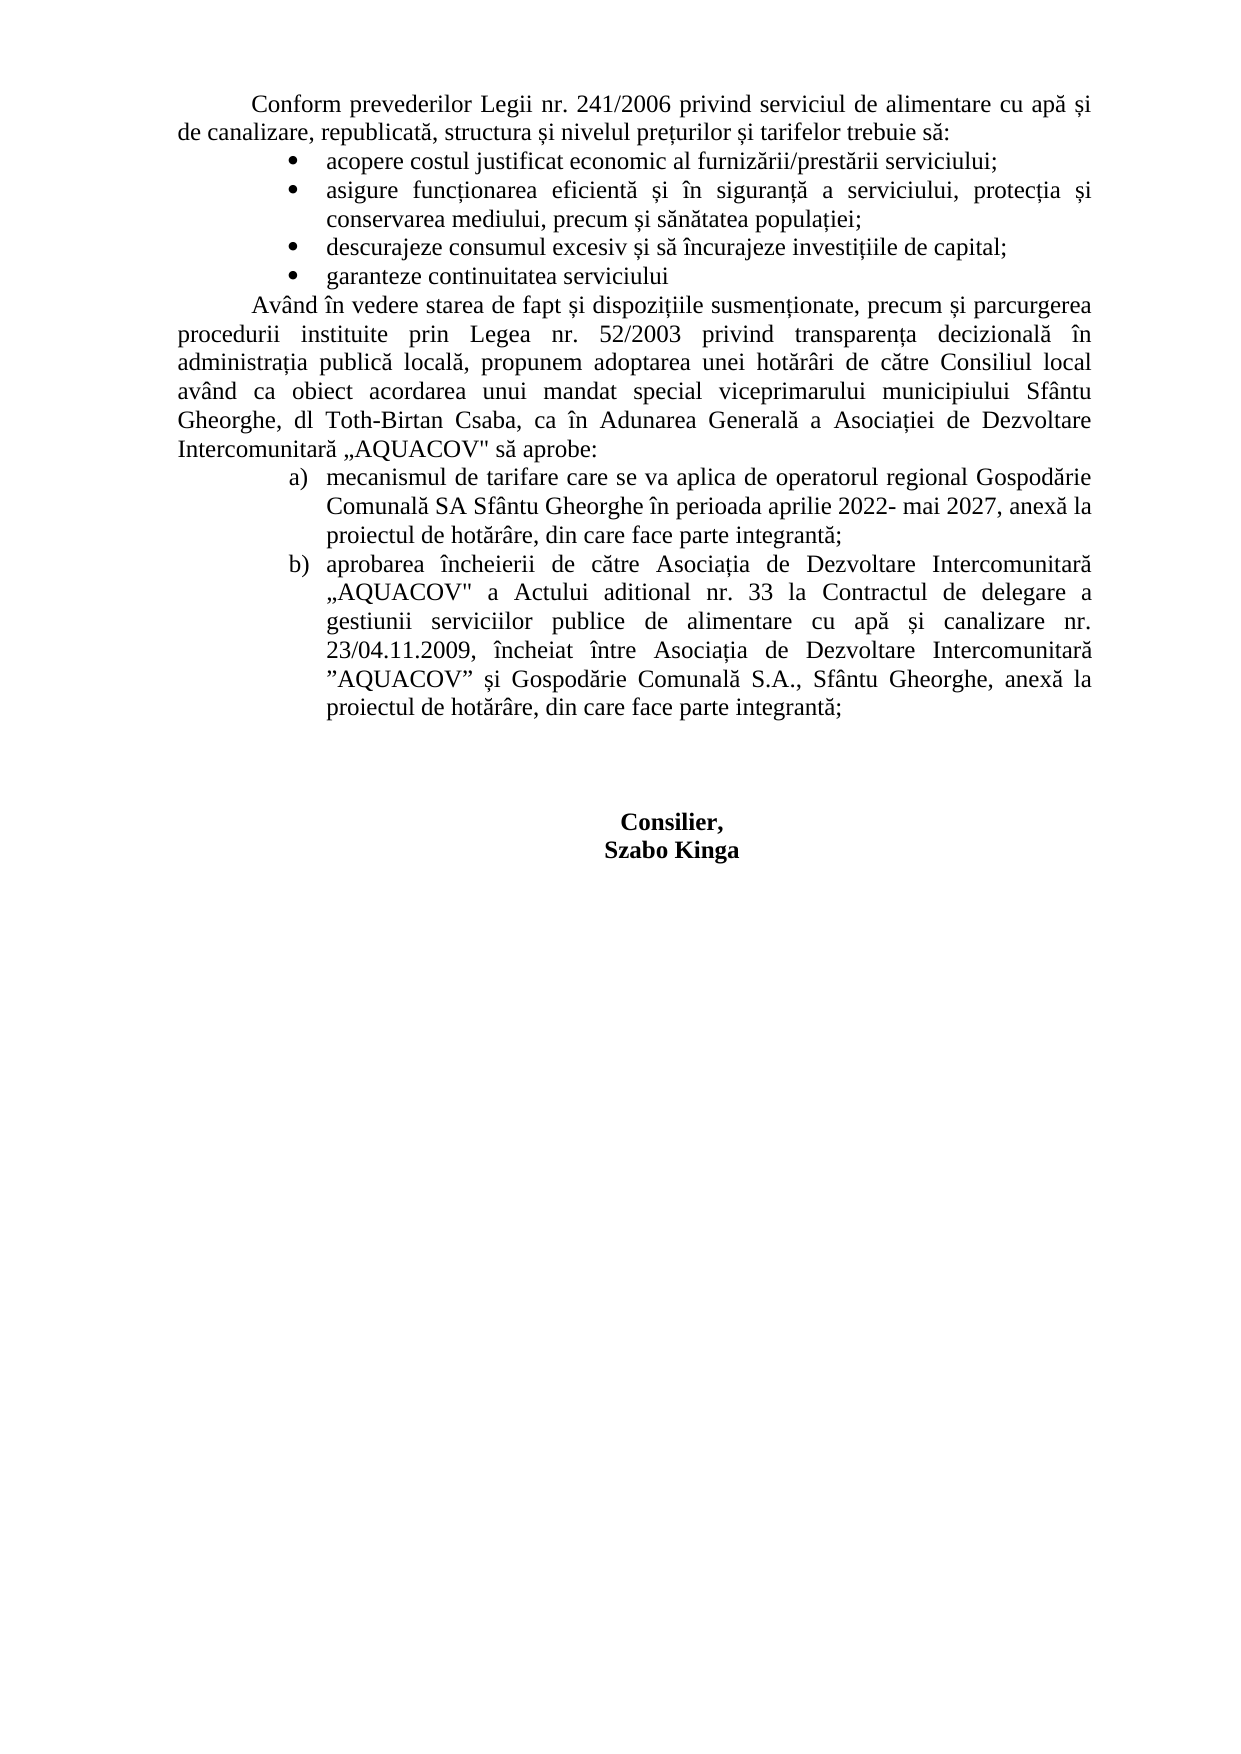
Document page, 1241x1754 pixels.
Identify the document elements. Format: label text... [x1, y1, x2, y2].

text Conform prevederilor Legii nr. 241/2006 privind serviciul de alimentare cu apă și de canalizare, republicată, structura și nivelul prețurilor și tarifelor trebuie să: [177, 89, 1092, 146]
list garanteze continuitatea serviciului [288, 261, 1092, 290]
list aprobarea încheierii de către Asociația de Dezvoltare Intercomunitară „AQUACOV" a Actului aditional nr. 33 la Contractul de delegare a gestiunii serviciilor publice de alimentare cu apă și canalizare nr. 23/04.11.2009, încheiat între Asociația de Dezvoltare Intercomunitară ”AQUACOV” și Gospodărie Comunală S.A., Sfântu Gheorghe, anexă la proiectul de hotărâre, din care face parte integrantă; [288, 549, 1092, 721]
text Având în vedere starea de fapt și dispozițiile susmenționate, precum și parcurgerea procedurii instituite prin Legea nr. 52/2003 privind transparența decizională în administrația publică locală, propunem adoptarea unei hotărâri de către Consiliul local având ca obiect acordarea unui mandat special viceprimarului municipiului Sfântu Gheorghe, dl Toth-Birtan Csaba, ca în Adunarea Generală a Asociației de Dezvoltare Intercomunitară „AQUACOV" să aprobe: [177, 290, 1092, 462]
list asigure funcționarea eficientă și în siguranță a serviciului, protecția și conservarea mediului, precum și sănătatea populației; [288, 175, 1092, 232]
list acopere costul justificat economic al furnizării/prestării serviciului; [288, 146, 1092, 175]
text Szabo Kinga [177, 835, 1092, 864]
list descurajeze consumul excesiv și să încurajeze investițiile de capital; [288, 232, 1092, 261]
list mecanismul de tarifare care se va aplica de operatorul regional Gospodărie Comunală SA Sfântu Gheorghe în perioada aprilie 2022- mai 2027, anexă la proiectul de hotărâre, din care face parte integrantă; [288, 462, 1092, 549]
text Consilier, [177, 807, 1092, 835]
